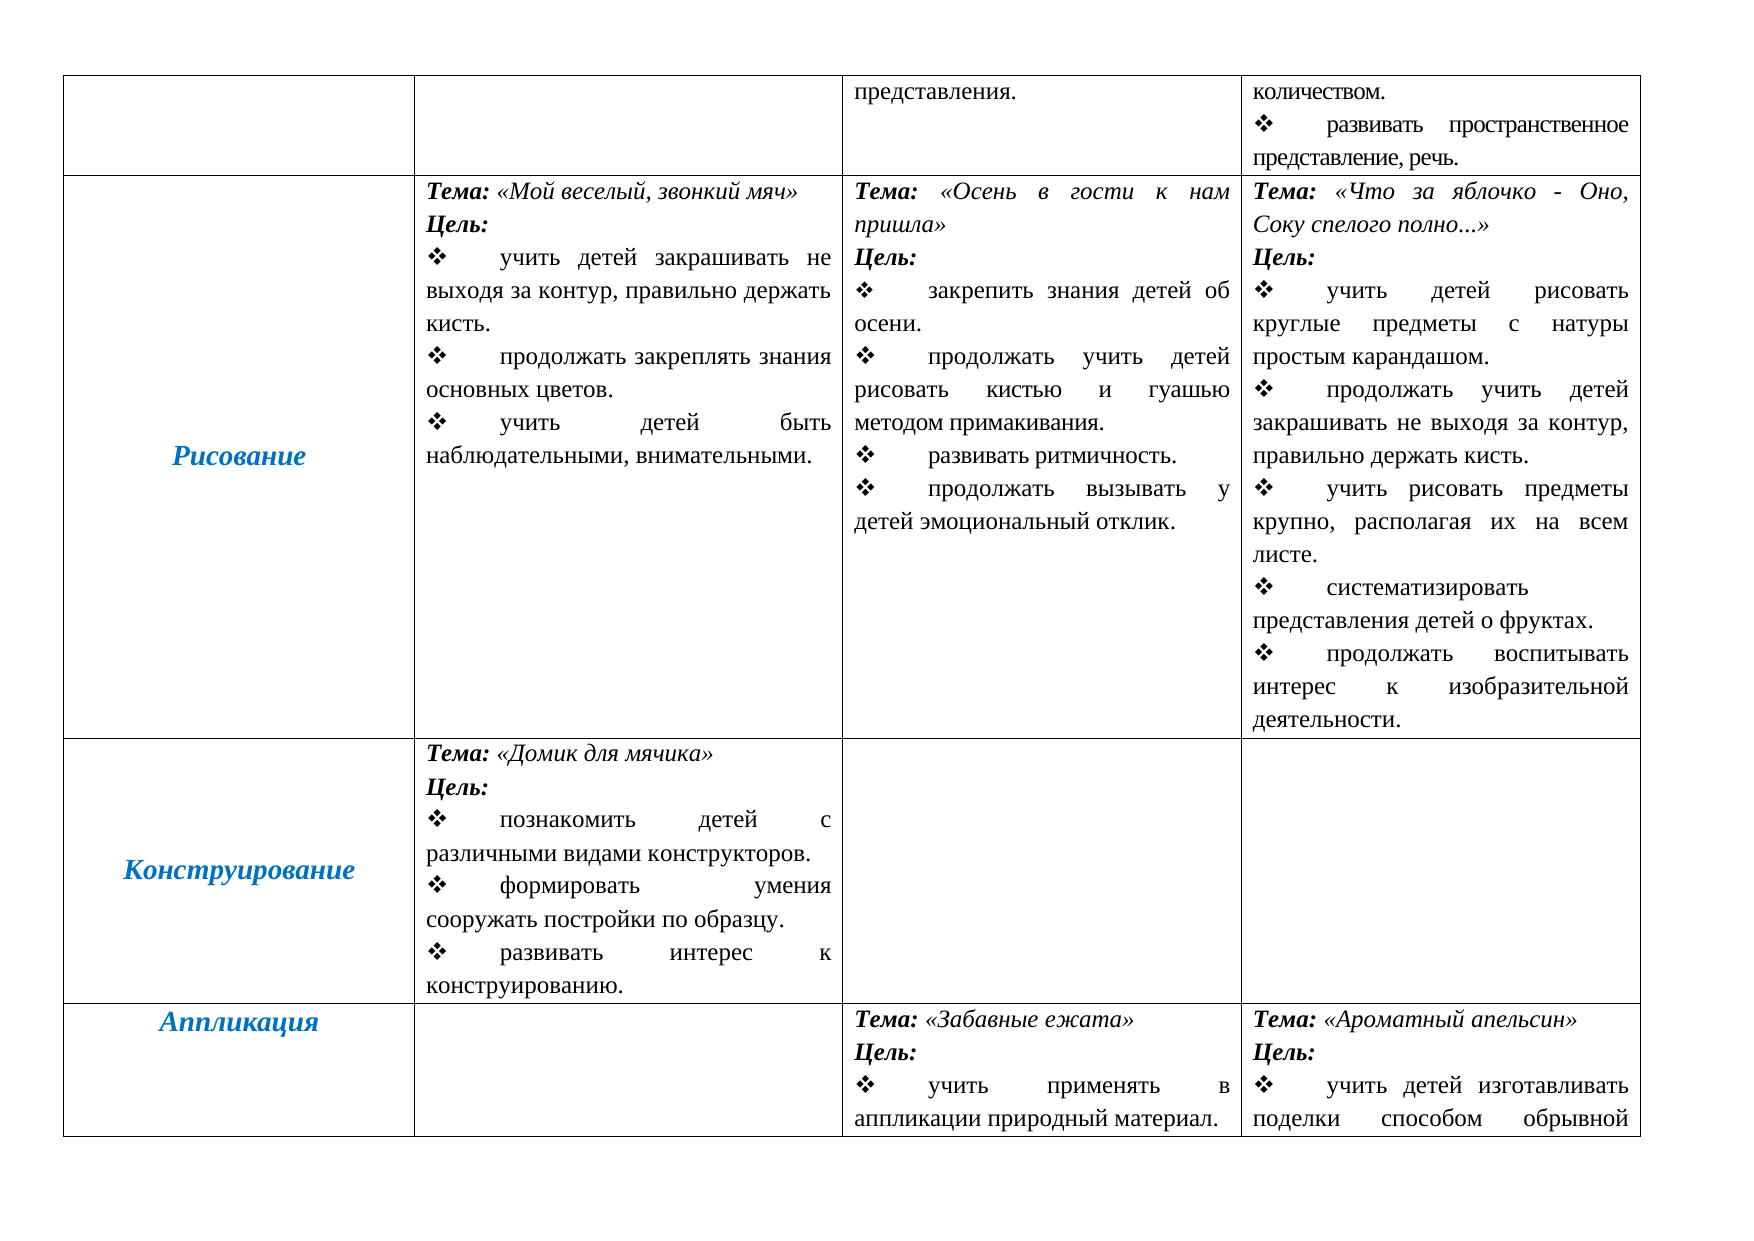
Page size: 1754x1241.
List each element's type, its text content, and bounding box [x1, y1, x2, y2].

table_cell Конструирование [64, 739, 414, 1003]
table_cell [415, 1004, 842, 1136]
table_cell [1242, 1004, 1640, 1136]
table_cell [64, 76, 414, 175]
table_cell Тема: «Осень в гости к нам пришла» Цель: закрепить знания детей об осени. продолжать учить детей рисовать кистью и гуашью методом примакивания. развивать ритмичность. продолжать вызывать у детей эмоциональный отклик. [843, 176, 1241, 737]
table_cell [843, 739, 1241, 1003]
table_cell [1242, 76, 1640, 175]
table_cell [1242, 739, 1640, 1003]
table_cell Тема: «Что за яблочко - Оно, Соку спелого полно...» Цель: учить детей рисовать круглые предметы с натуры простым карандашом. продолжать учить детей закрашивать не выходя за контур, правильно держать кисть. учить рисовать предметы крупно, располагая их на всем листе. систематизировать представления детей о фруктах. продолжать воспитывать интерес к изобразительной деятельности. [1242, 176, 1640, 737]
table_cell Рисование [64, 176, 414, 737]
table_cell Тема: «Домик для мячика» Цель: познакомить детей с различными видами конструкторов. формировать умения сооружать постройки по образцу. развивать интерес к конструированию. [415, 739, 842, 1003]
table_cell Аппликация [64, 1004, 414, 1136]
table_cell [843, 1004, 1241, 1136]
table_cell Тема: «Мой веселый, звонкий мяч» Цель: учить детей закрашивать не выходя за контур, правильно держать кисть. продолжать закреплять знания основных цветов. учить детей быть наблюдательными, внимательными. [415, 176, 842, 737]
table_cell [415, 76, 842, 175]
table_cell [843, 76, 1241, 175]
